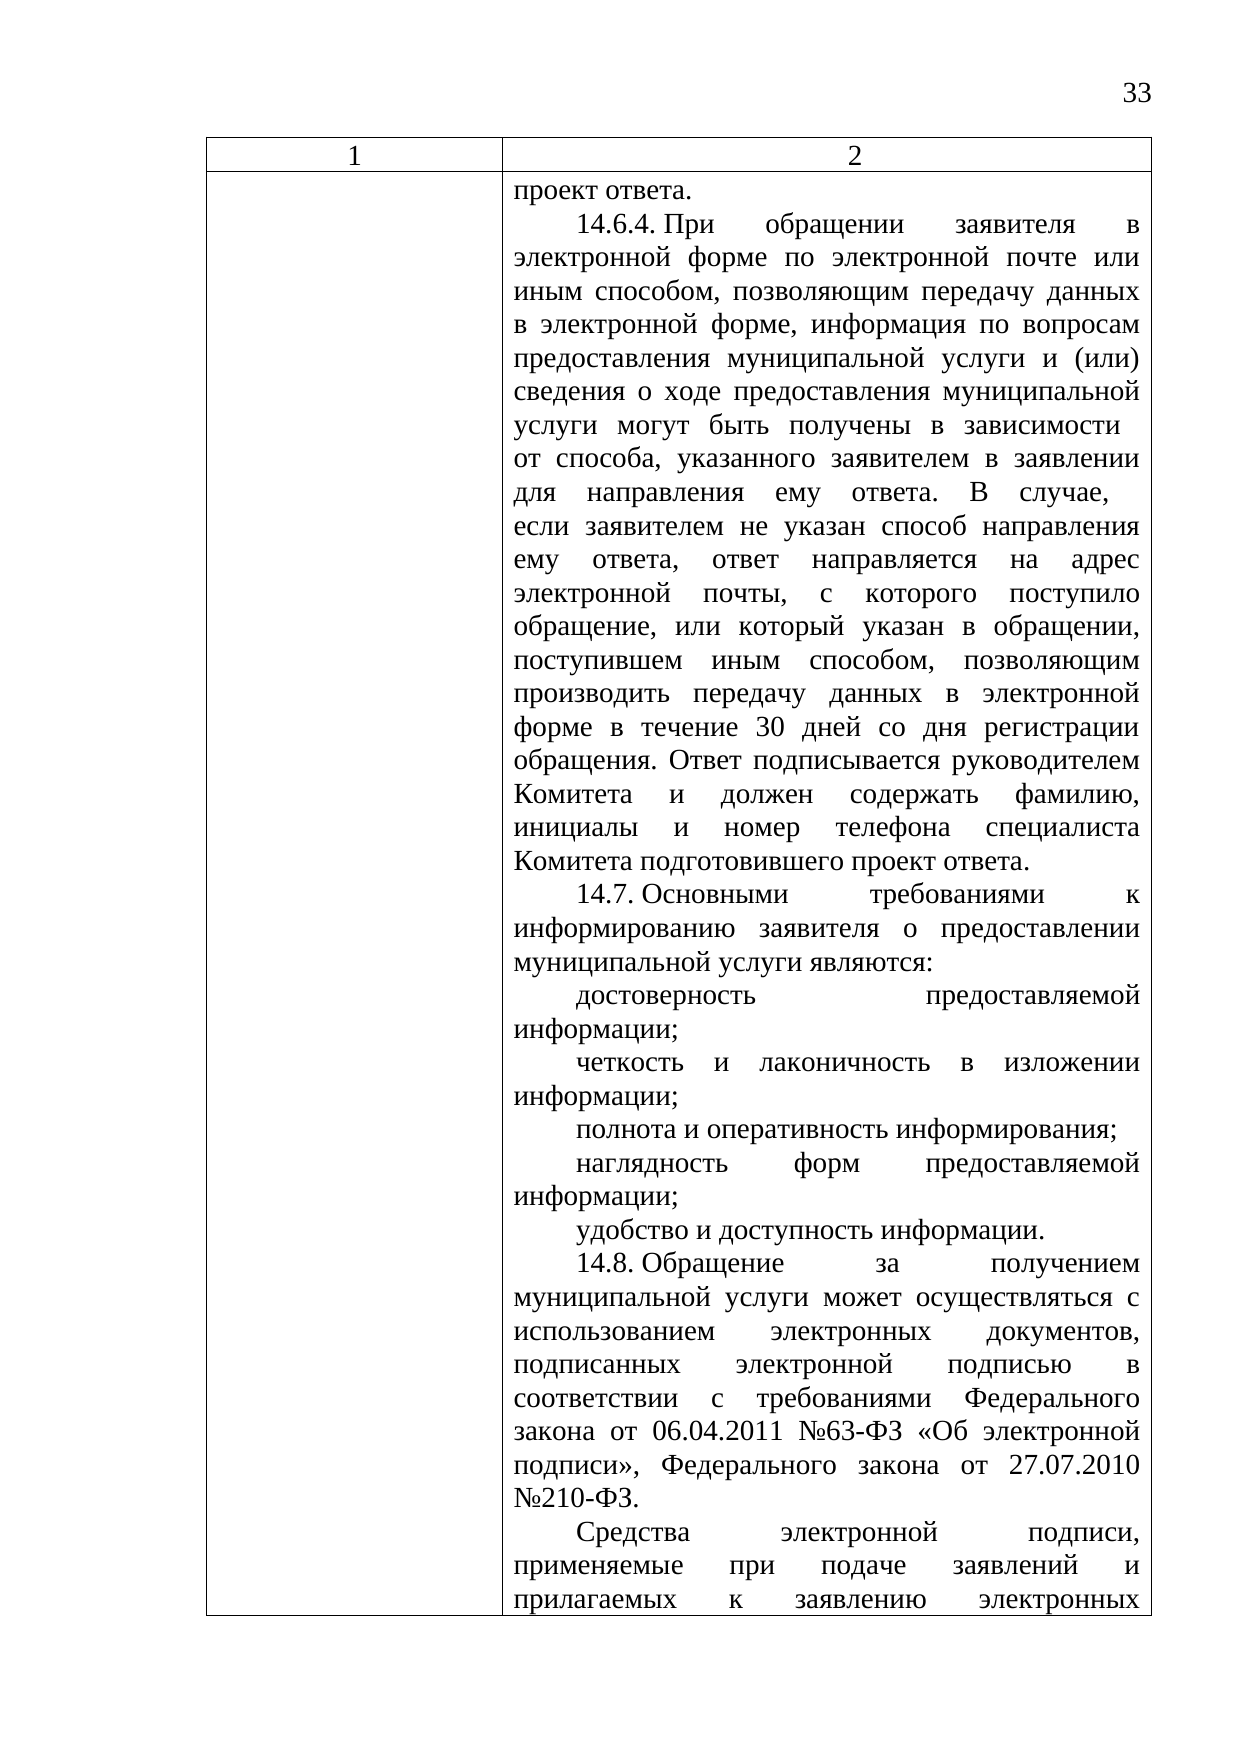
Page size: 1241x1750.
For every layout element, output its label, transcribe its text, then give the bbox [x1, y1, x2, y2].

table_header 1 [207, 138, 502, 171]
table_header 2 [503, 138, 1151, 171]
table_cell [503, 172, 1151, 1614]
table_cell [207, 172, 502, 1614]
